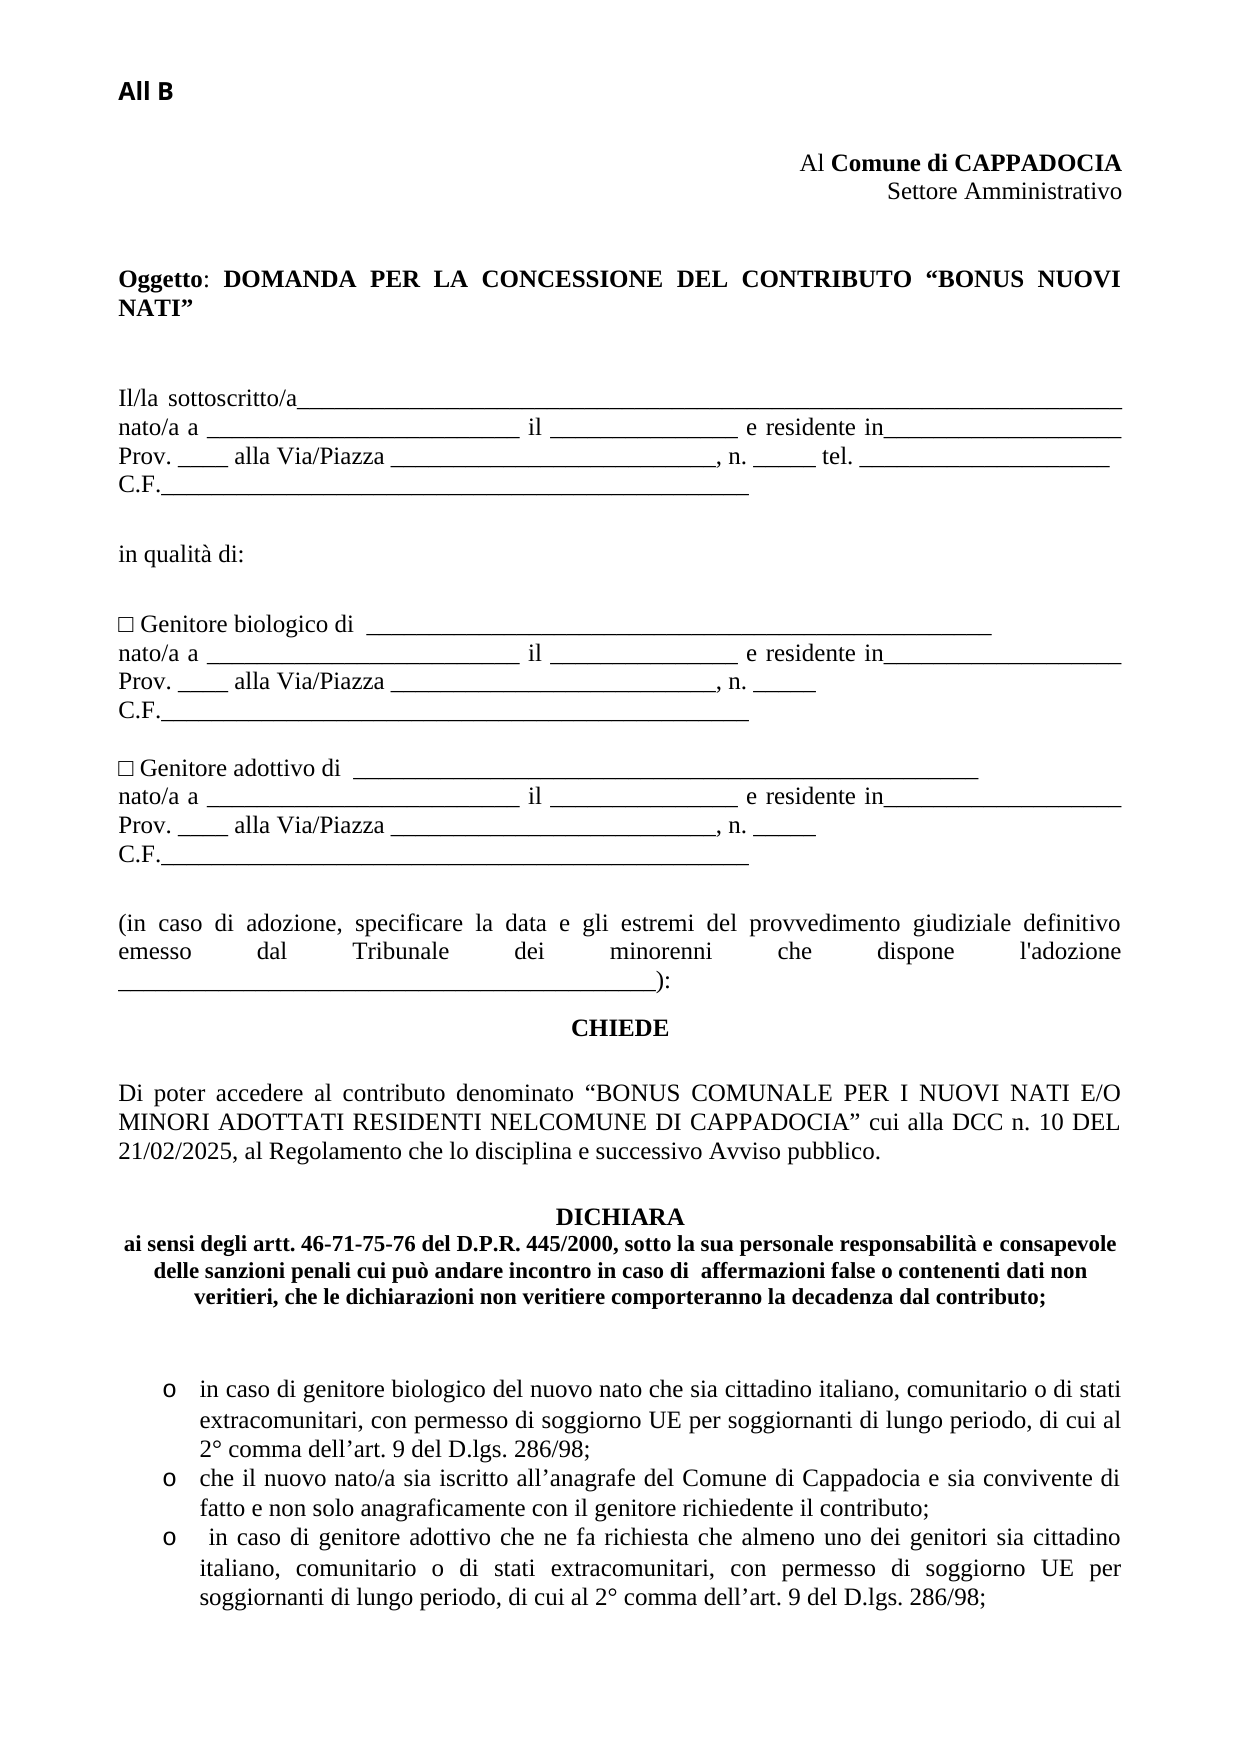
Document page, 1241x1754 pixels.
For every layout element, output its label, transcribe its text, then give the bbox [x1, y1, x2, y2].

text Al Comune di CAPPADOCIA [118, 148, 1122, 176]
text (in caso di adozione, specificare la data e gli estremi del provvedimento giudiziale definitivo emesso dal Tribunale dei minorenni che dispone l'adozione ___________________________________________): [118, 908, 1122, 994]
list in caso di genitore adottivo che ne fa richiesta che almeno uno dei genitori sia cittadino italiano, comunitario o di stati extracomunitari, con permesso di soggiorno UE per soggiornanti di lungo periodo, di cui al 2° comma dell’art. 9 del D.lgs. 286/98; [162, 1522, 1122, 1611]
text □ Genitore biologico di __________________________________________________ [118, 609, 1122, 638]
text Il/la sottoscritto/a__________________________________________________________________ nato/a a _________________________ il _______________ e residente in___________________ Prov. ____ alla Via/Piazza __________________________, n. _____ tel. ____________________ [118, 383, 1122, 469]
text nato/a a _________________________ il _______________ e residente in___________________ Prov. ____ alla Via/Piazza __________________________, n. _____ [118, 781, 1122, 839]
text Di poter accedere al contributo denominato “BONUS COMUNALE PER I NUOVI NATI E/O MINORI ADOTTATI RESIDENTI NELCOMUNE DI CAPPADOCIA” cui alla DCC n. 10 DEL 21/02/2025, al Regolamento che lo disciplina e successivo Avviso pubblico. [118, 1078, 1122, 1165]
text C.F._______________________________________________ [118, 469, 1122, 498]
text □ Genitore adottivo di __________________________________________________ [118, 753, 1122, 781]
text Settore Amministrativo [118, 176, 1122, 205]
text DICHIARA [118, 1202, 1122, 1230]
text Oggetto: DOMANDA PER LA CONCESSIONE DEL CONTRIBUTO “BONUS NUOVI NATI” [118, 264, 1122, 322]
text nato/a a _________________________ il _______________ e residente in___________________ Prov. ____ alla Via/Piazza __________________________, n. _____ [118, 638, 1122, 695]
list in caso di genitore biologico del nuovo nato che sia cittadino italiano, comunitario o di stati extracomunitari, con permesso di soggiorno UE per soggiornanti di lungo periodo, di cui al 2° comma dell’art. 9 del D.lgs. 286/98; [162, 1374, 1122, 1463]
text in qualità di: [118, 539, 1122, 568]
text C.F._______________________________________________ [118, 839, 1122, 868]
text CHIEDE [118, 1013, 1122, 1042]
text ai sensi degli artt. 46-71-75-76 del D.P.R. 445/2000, sotto la sua personale responsabilità e consapevole delle sanzioni penali cui può andare incontro in caso di affermazioni false o contenenti dati non veritieri, che le dichiarazioni non veritiere comporteranno la decadenza dal contributo; [118, 1230, 1122, 1309]
text C.F._______________________________________________ [118, 695, 1122, 724]
list che il nuovo nato/a sia iscritto all’anagrafe del Comune di Cappadocia e sia convivente di fatto e non solo anagraficamente con il genitore richiedente il contributo; [162, 1463, 1122, 1522]
